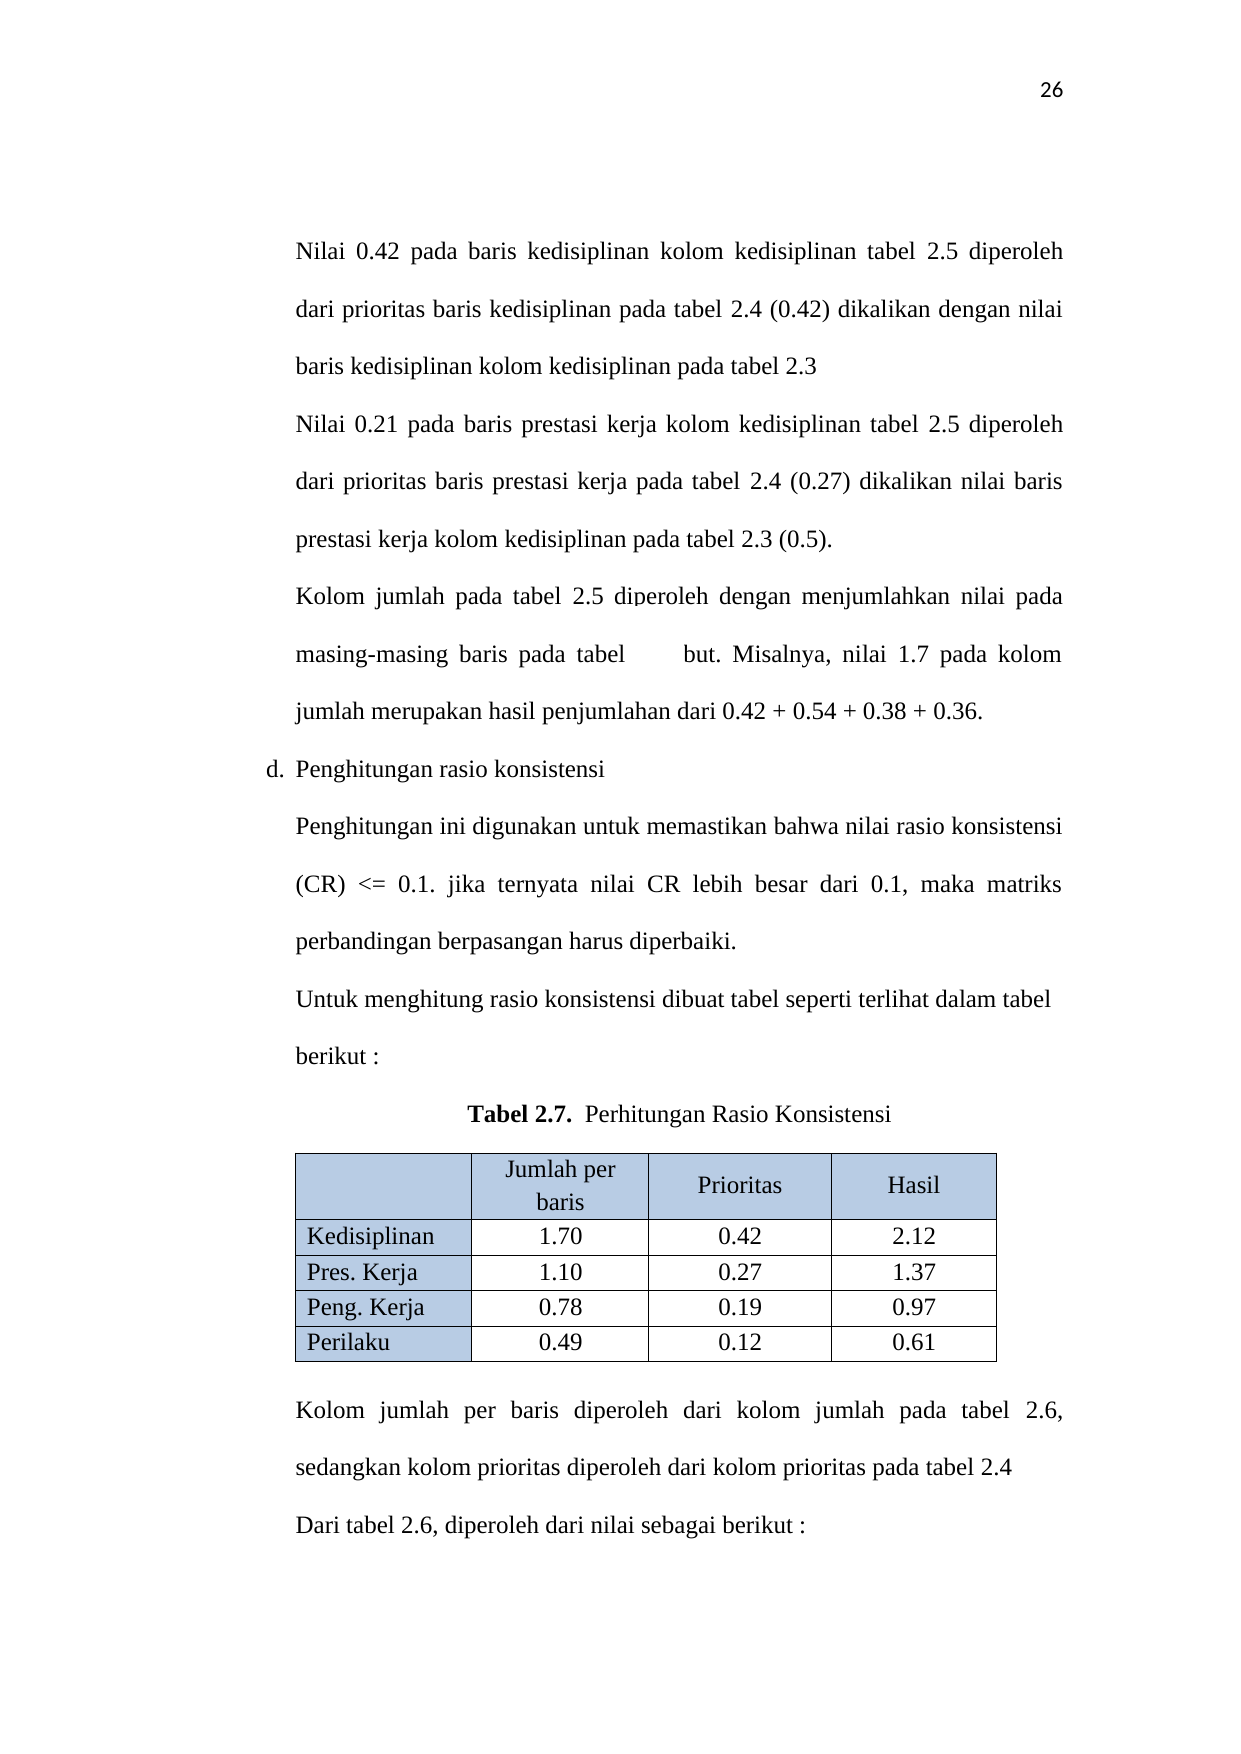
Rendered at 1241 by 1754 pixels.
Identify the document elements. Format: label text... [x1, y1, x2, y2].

table_cell Pres. Kerja [296, 1256, 471, 1290]
table_cell 0.49 [472, 1327, 648, 1361]
table_cell 0.42 [649, 1220, 831, 1255]
list Penghitungan ini digunakan untuk memastikan bahwa nilai rasio konsistensi (CR) <= 0.1. jika ternyata nilai CR lebih besar dari 0.1, maka matriks perbandingan berpasangan harus diperbaiki. [295, 811, 1063, 955]
table_cell 0.78 [472, 1291, 648, 1326]
table_header Hasil [832, 1154, 996, 1219]
list Kolom jumlah per baris diperoleh dari kolom jumlah pada tabel 2.6, sedangkan kolom prioritas diperoleh dari kolom prioritas pada tabel 2.4 [295, 1395, 1063, 1481]
table_cell 0.27 [649, 1256, 831, 1290]
table_cell Peng. Kerja [296, 1291, 471, 1326]
list Nilai 0.42 pada baris kedisiplinan kolom kedisiplinan tabel 2.5 diperoleh dari prioritas baris kedisiplinan pada tabel 2.4 (0.42) dikalikan dengan nilai baris kedisiplinan kolom kedisiplinan pada tabel 2.3 [295, 236, 1063, 380]
list Untuk menghitung rasio konsistensi dibuat tabel seperti terlihat dalam tabel berikut : [295, 984, 1063, 1070]
table_cell 0.19 [649, 1291, 831, 1326]
table_cell 1.37 [832, 1256, 996, 1290]
list Nilai 0.21 pada baris prestasi kerja kolom kedisiplinan tabel 2.5 diperoleh dari prioritas baris prestasi kerja pada tabel 2.4 (0.27) dikalikan nilai baris prestasi kerja kolom kedisiplinan pada tabel 2.3 (0.5). [295, 409, 1063, 552]
table_cell 0.12 [649, 1327, 831, 1361]
list Kolom jumlah pada tabel 2.5 diperoleh dengan menjumlahkan nilai pada masing-masing baris pada tabel tersebut. Misalnya, nilai 1.7 pada kolom jumlah merupakan hasil penjumlahan dari 0.42 + 0.54 + 0.38 + 0.36. [295, 581, 1063, 725]
list Tabel 2.7. Perhitungan Rasio Konsistensi [295, 1099, 1063, 1127]
table_cell 1.70 [472, 1220, 648, 1255]
table_cell Perilaku [296, 1327, 471, 1361]
list Penghitungan rasio konsistensi [266, 754, 1063, 782]
table_cell 0.97 [832, 1291, 996, 1326]
table_cell 1.10 [472, 1256, 648, 1290]
table_cell Kedisiplinan [296, 1220, 471, 1255]
table_cell 0.61 [832, 1327, 996, 1361]
table_header Prioritas [649, 1154, 831, 1219]
table_cell 2.12 [832, 1220, 996, 1255]
list Dari tabel 2.6, diperoleh dari nilai sebagai berikut : [236, 1510, 1063, 1539]
table_header [296, 1154, 471, 1219]
table_header Jumlah per baris [472, 1154, 648, 1219]
